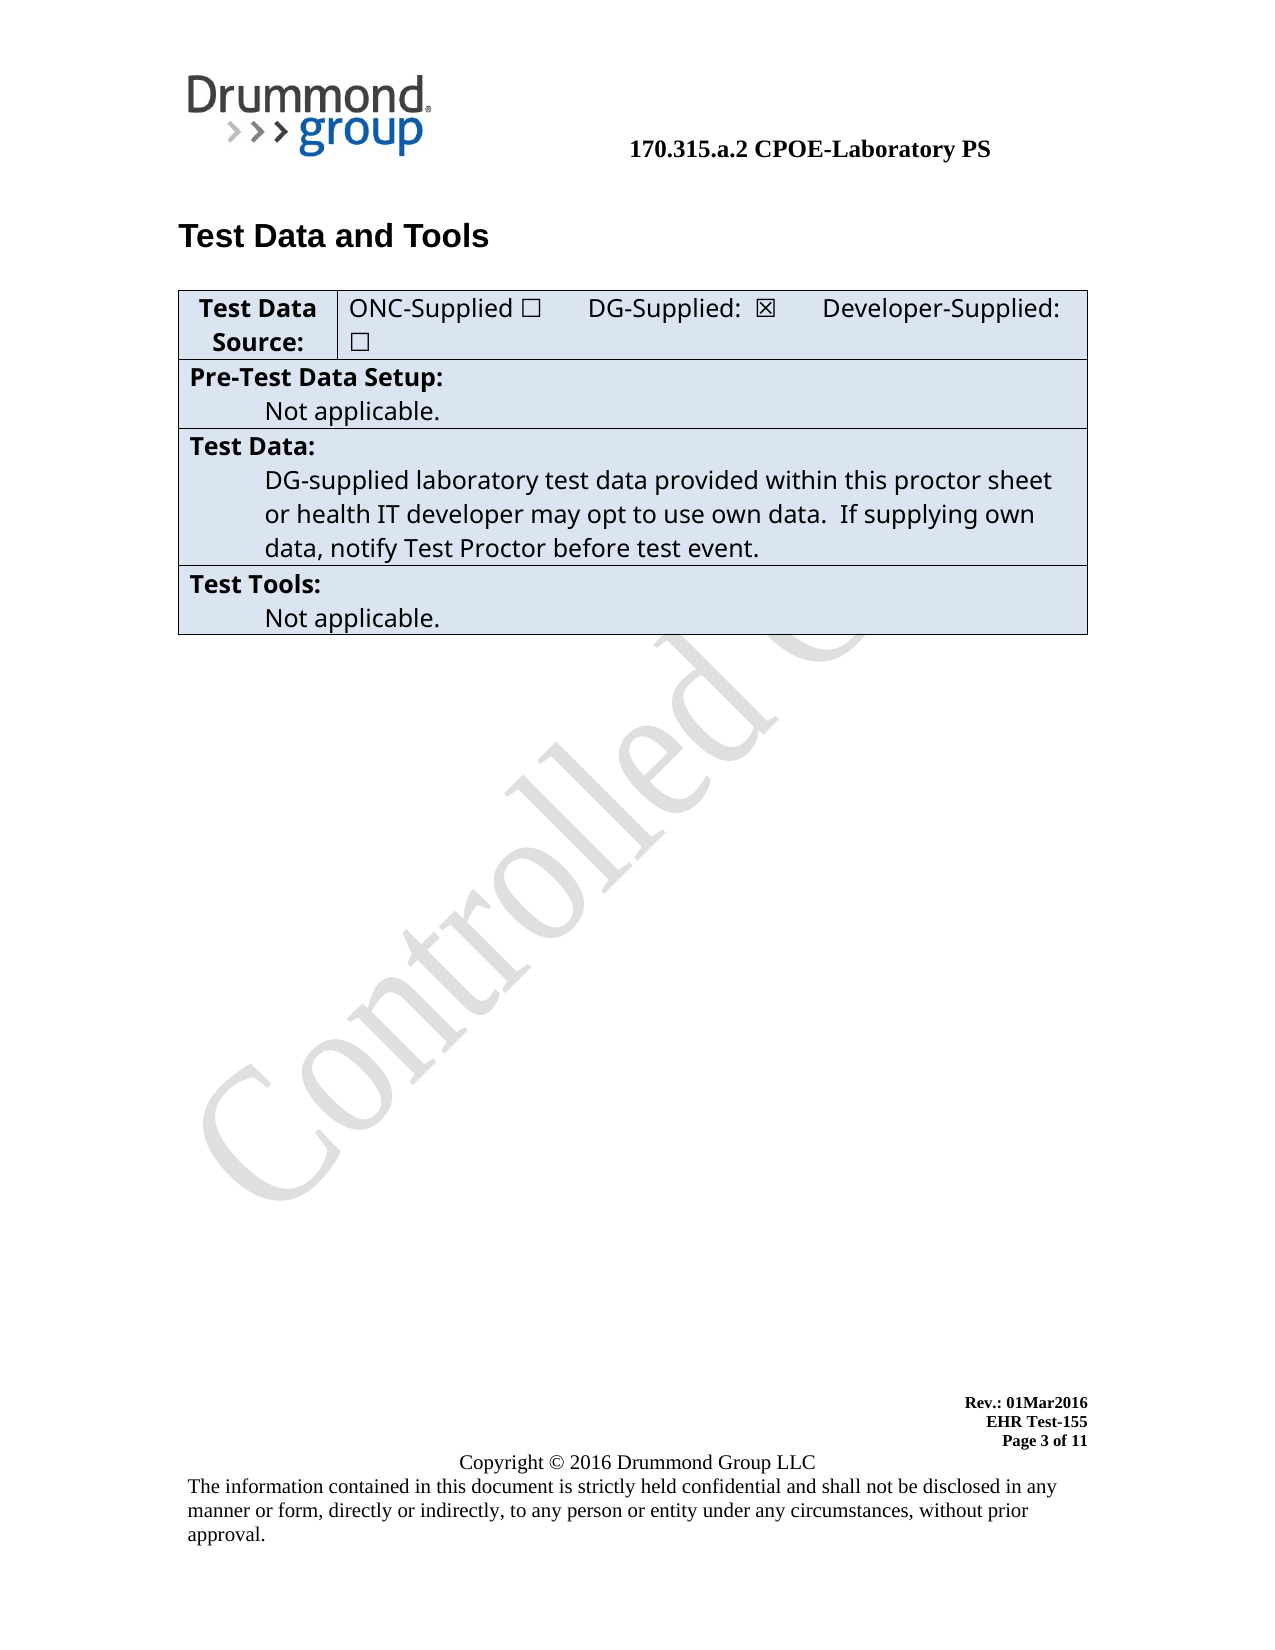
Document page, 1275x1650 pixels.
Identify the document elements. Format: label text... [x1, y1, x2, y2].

table_cell Test Data: DG-supplied laboratory test data provided within this proctor sheet or health IT developer may opt to use own data. If supplying own data, notify Test Proctor before test event. [179, 429, 1087, 565]
table_header ONC-Supplied DG-Supplied: Developer-Supplied: [338, 291, 1087, 359]
table_cell Test Tools: Not applicable. [179, 566, 1087, 634]
table_cell Pre-Test Data Setup: Not applicable. [179, 360, 1087, 428]
subtitle Test Data and Tools [178, 216, 1087, 254]
picture [187, 75, 433, 157]
table_header Test Data Source: [179, 291, 337, 359]
